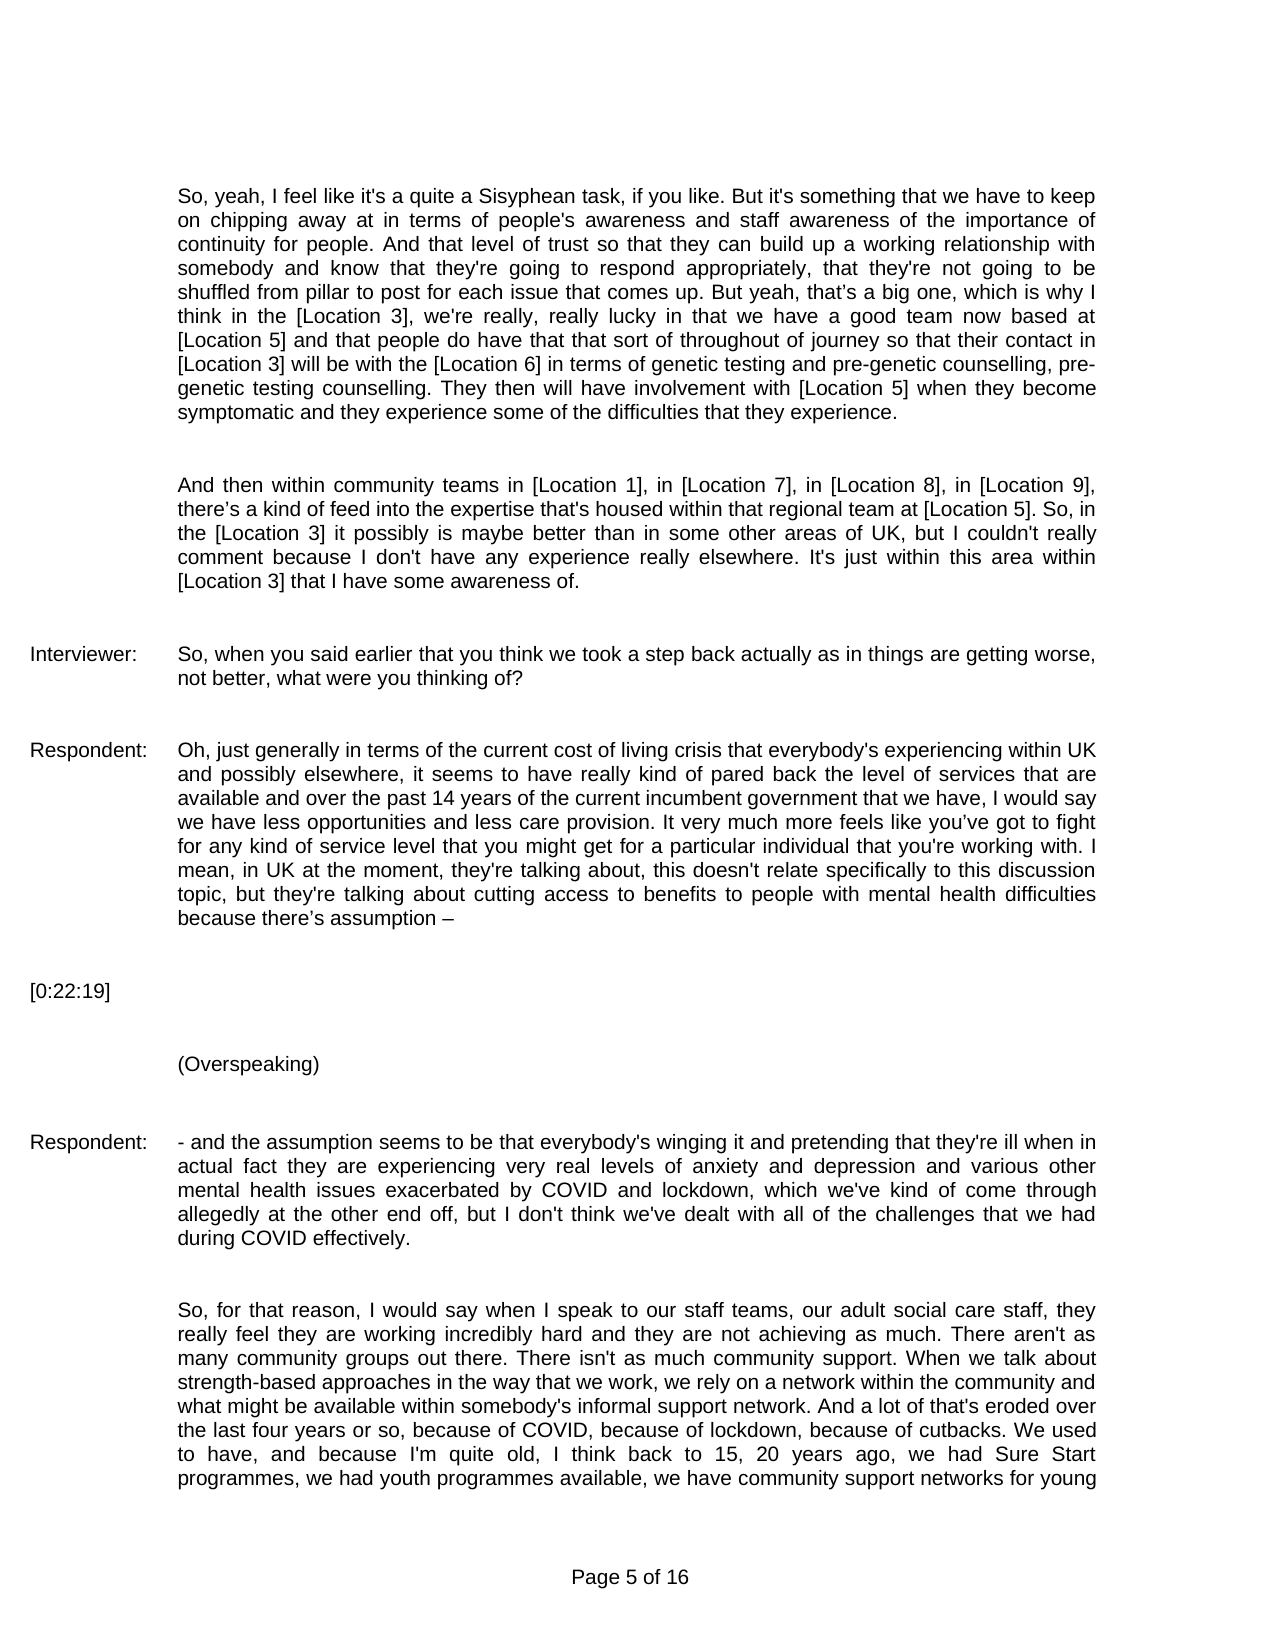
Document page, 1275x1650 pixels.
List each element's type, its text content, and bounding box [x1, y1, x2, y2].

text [29, 1298, 1098, 1490]
text Respondent: - and the assumption seems to be that everybody's winging it and pretending that they're ill when in actual fact they are experiencing very real levels of anxiety and depression and various other mental health issues exacerbated by COVID and lockdown, which we've kind of come through allegedly at the other end off, but I don't think we've dealt with all of the challenges that we had during COVID effectively. [29, 1129, 1098, 1249]
text And then within community teams in [Location 1], in [Location 7], in [Location 8], in [Location 9], there’s a kind of feed into the expertise that's housed within that regional team at [Location 5]. So, in the [Location 3] it possibly is maybe better than in some other areas of UK, but I couldn't really comment because I don't have any experience really elsewhere. It's just within this area within [Location 3] that I have some awareness of. [29, 473, 1098, 592]
text (Overspeaking) [29, 1052, 1098, 1076]
text Respondent: Oh, just generally in terms of the current cost of living crisis that everybody's experiencing within UK and possibly elsewhere, it seems to have really kind of pared back the level of services that are available and over the past 14 years of the current incumbent government that we have, I would say we have less opportunities and less care provision. It very much more feels like you’ve got to fight for any kind of service level that you might get for a particular individual that you're working with. I mean, in UK at the moment, they're talking about, this doesn't relate specifically to this discussion topic, but they're talking about cutting access to benefits to people with mental health difficulties because there’s assumption – [29, 738, 1098, 930]
text So, yeah, I feel like it's a quite a Sisyphean task, if you like. But it's something that we have to keep on chipping away at in terms of people's awareness and staff awareness of the importance of continuity for people. And that level of trust so that they can build up a working relationship with somebody and know that they're going to respond appropriately, that they're not going to be shuffled from pillar to post for each issue that comes up. But yeah, that’s a big one, which is why I think in the [Location 3], we're really, really lucky in that we have a good team now based at [Location 5] and that people do have that that sort of throughout of journey so that their contact in [Location 3] will be with the [Location 6] in terms of genetic testing and pre-genetic counselling, pre-genetic testing counselling. They then will have involvement with [Location 5] when they become symptomatic and they experience some of the difficulties that they experience. [29, 184, 1098, 424]
text [0:22:19] [29, 979, 1098, 1003]
text Interviewer: So, when you said earlier that you think we took a step back actually as in things are getting worse, not better, what were you thinking of? [29, 641, 1098, 689]
